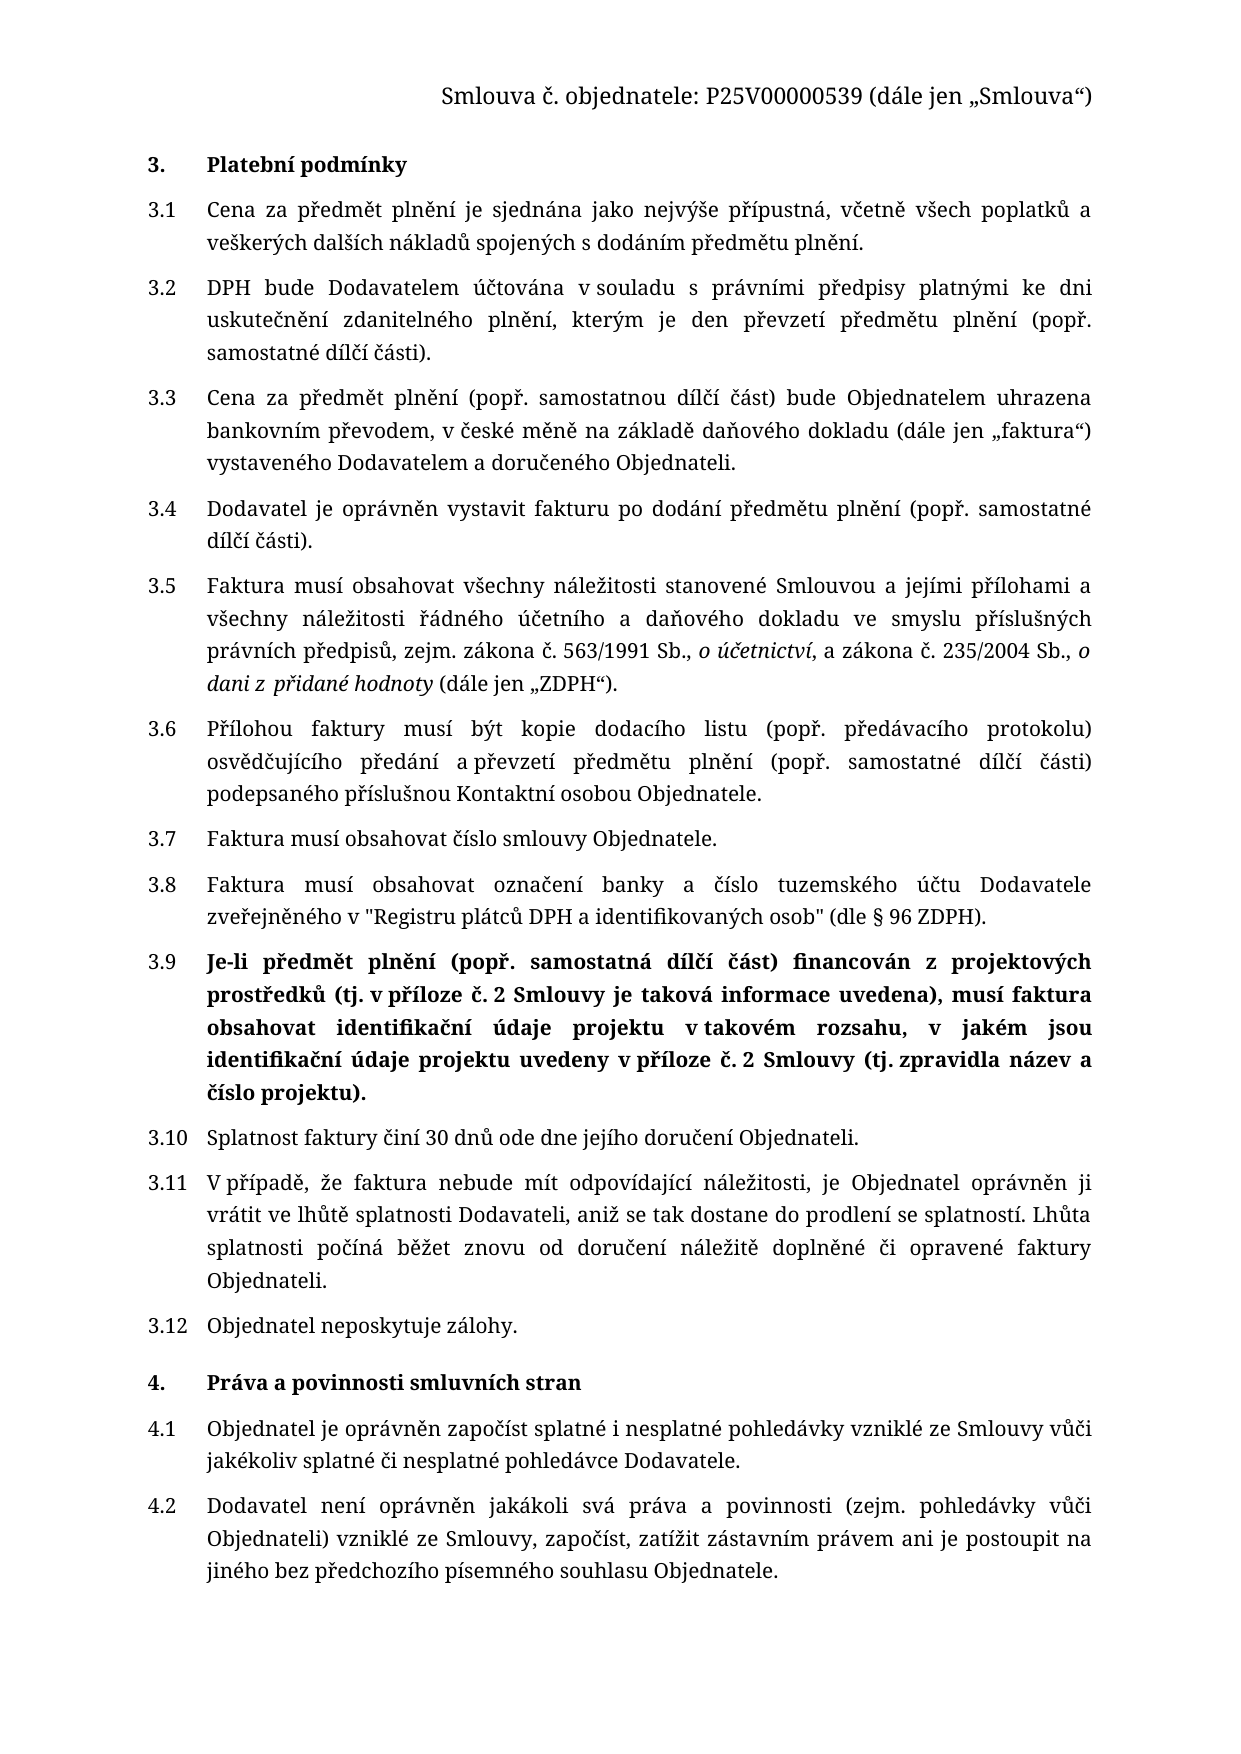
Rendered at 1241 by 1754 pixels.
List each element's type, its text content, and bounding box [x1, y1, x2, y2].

list Dodavatel je oprávněn vystavit fakturu po dodání předmětu plnění (popř. samostatné dílčí části). [148, 494, 1093, 555]
list V případě, že faktura nebude mít odpovídající náležitosti, je Objednatel oprávněn ji vrátit ve lhůtě splatnosti Dodavateli, aniž se tak dostane do prodlení se splatností. Lhůta splatnosti počíná běžet znovu od doručení náležitě doplněné či opravené faktury Objednateli. [148, 1168, 1093, 1294]
list Splatnost faktury činí 30 dnů ode dne jejího doručení Objednateli. [148, 1123, 1093, 1151]
list Faktura musí obsahovat označení banky a číslo tuzemského účtu Dodavatele zveřejněného v "Registru plátců DPH a identifikovaných osob" (dle § 96 ZDPH). [148, 870, 1093, 931]
list Přílohou faktury musí být kopie dodacího listu (popř. předávacího protokolu) osvědčujícího předání a převzetí předmětu plnění (popř. samostatné dílčí části) podepsaného příslušnou Kontaktní osobou Objednatele. [148, 714, 1093, 808]
list Práva a povinnosti smluvních stran [148, 1368, 1093, 1397]
list Faktura musí obsahovat všechny náležitosti stanovené Smlouvou a jejími přílohami a všechny náležitosti řádného účetního a daňového dokladu ve smyslu příslušných právních předpisů, zejm. zákona č. 563/1991 Sb., o účetnictví, a zákona č. 235/2004 Sb., o dani z přidané hodnoty (dále jen „ZDPH“). [148, 571, 1093, 698]
list DPH bude Dodavatelem účtována v souladu s právními předpisy platnými ke dni uskutečnění zdanitelného plnění, kterým je den převzetí předmětu plnění (popř. samostatné dílčí části). [148, 273, 1093, 367]
list Je-li předmět plnění (popř. samostatná dílčí část) financován z projektových prostředků (tj. v příloze č. 2 Smlouvy je taková informace uvedena), musí faktura obsahovat identifikační údaje projektu v takovém rozsahu, v jakém jsou identifikační údaje projektu uvedeny v příloze č. 2 Smlouvy (tj. zpravidla název a číslo projektu). [148, 947, 1093, 1106]
list Cena za předmět plnění (popř. samostatnou dílčí část) bude Objednatelem uhrazena bankovním převodem, v české měně na základě daňového dokladu (dále jen „faktura“) vystaveného Dodavatelem a doručeného Objednateli. [148, 383, 1093, 477]
list Objednatel neposkytuje zálohy. [148, 1311, 1093, 1339]
list Cena za předmět plnění je sjednána jako nejvýše přípustná, včetně všech poplatků a veškerých dalších nákladů spojených s dodáním předmětu plnění. [148, 195, 1093, 256]
list Objednatel je oprávněn započíst splatné i nesplatné pohledávky vzniklé ze Smlouvy vůči jakékoliv splatné či nesplatné pohledávce Dodavatele. [148, 1414, 1093, 1475]
list Platební podmínky [148, 150, 1093, 179]
list Dodavatel není oprávněn jakákoli svá práva a povinnosti (zejm. pohledávky vůči Objednateli) vzniklé ze Smlouvy, započíst, zatížit zástavním právem ani je postoupit na jiného bez předchozího písemného souhlasu Objednatele. [148, 1491, 1093, 1585]
list Faktura musí obsahovat číslo smlouvy Objednatele. [148, 824, 1093, 853]
